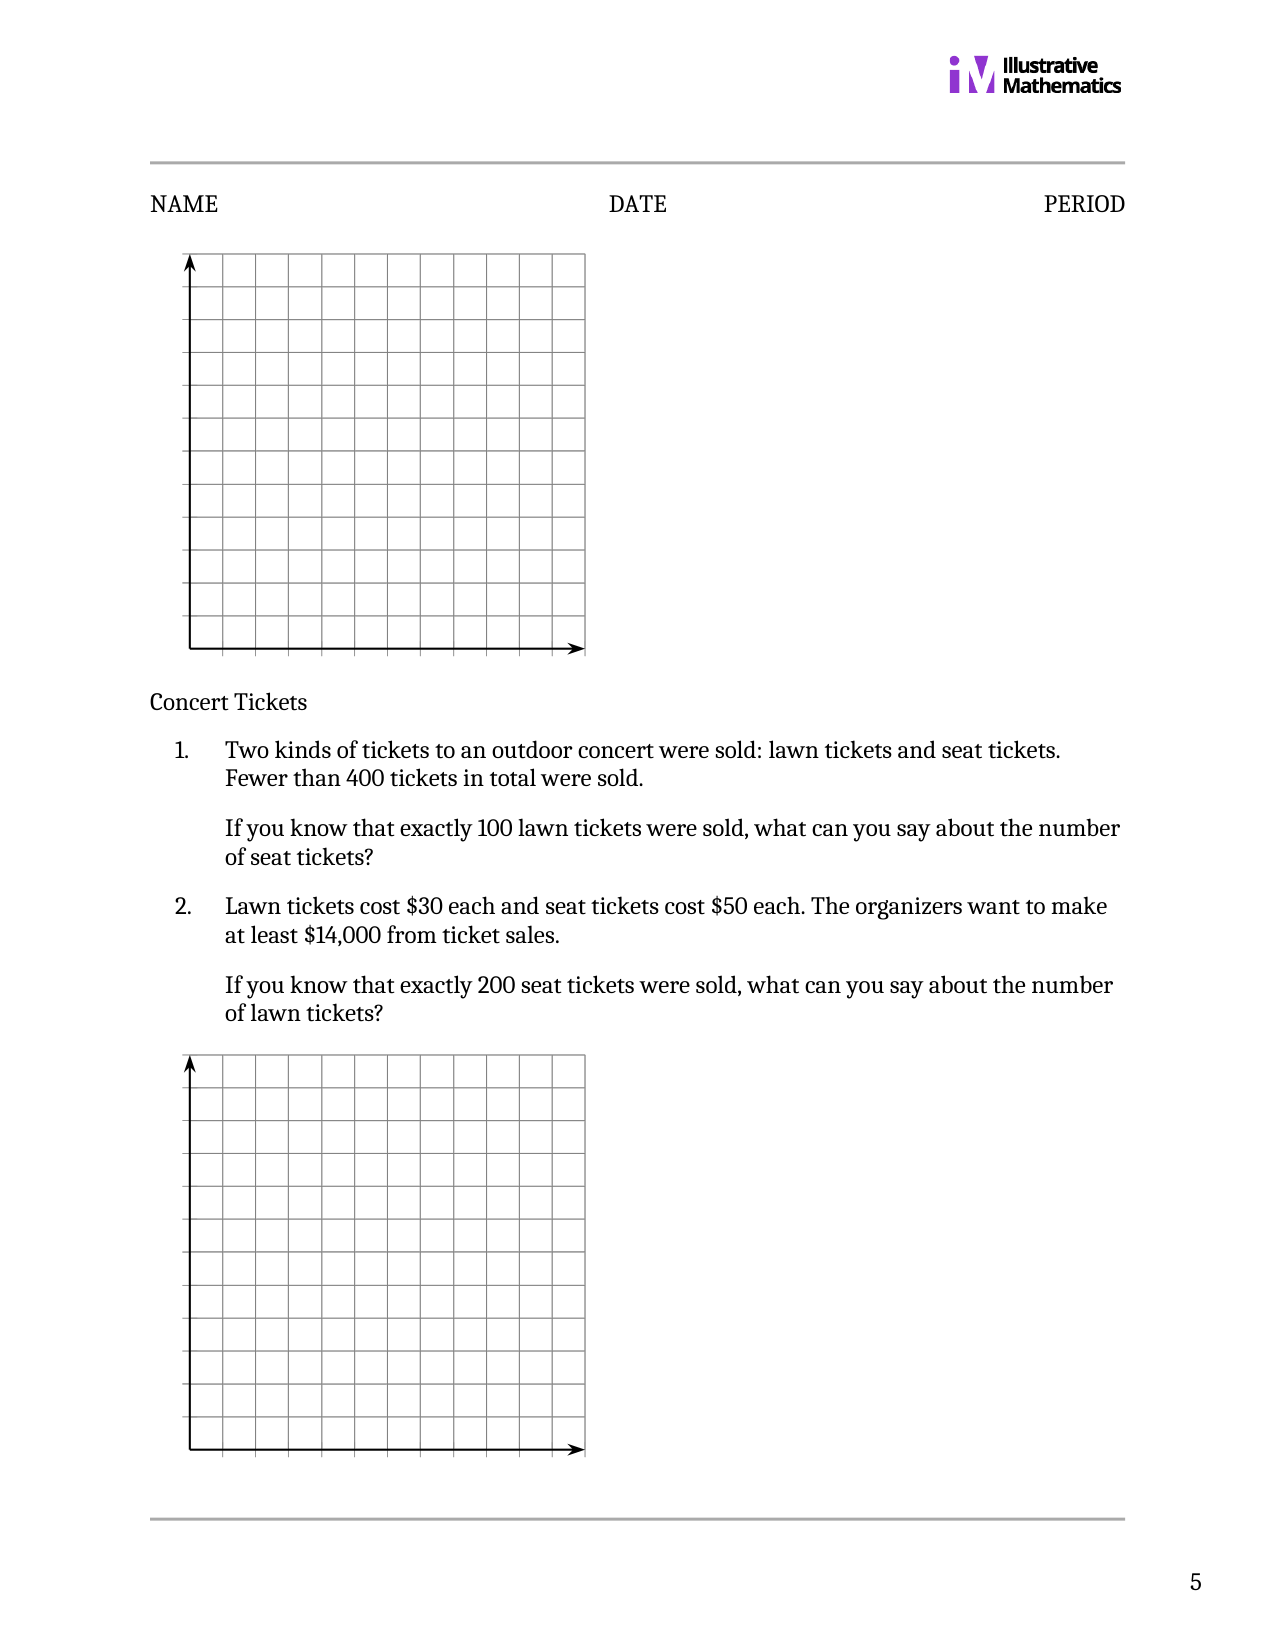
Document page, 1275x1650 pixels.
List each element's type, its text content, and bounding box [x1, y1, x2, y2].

picture [168, 1048, 593, 1471]
text Concert Tickets [150, 688, 1125, 717]
picture [949, 55, 1121, 93]
list If you know that exactly 100 lawn tickets were sold, what can you say about the number of seat tickets? [175, 814, 1125, 871]
list Two kinds of tickets to an outdoor concert were sold: lawn tickets and seat tickets. Fewer than 400 tickets in total were sold. [175, 736, 1125, 793]
picture [168, 247, 593, 670]
list Lawn tickets cost $30 each and seat tickets cost $50 each. The organizers want to make at least $14,000 from ticket sales. [175, 892, 1125, 950]
list If you know that exactly 200 seat tickets were sold, what can you say about the number of lawn tickets? [175, 971, 1125, 1028]
